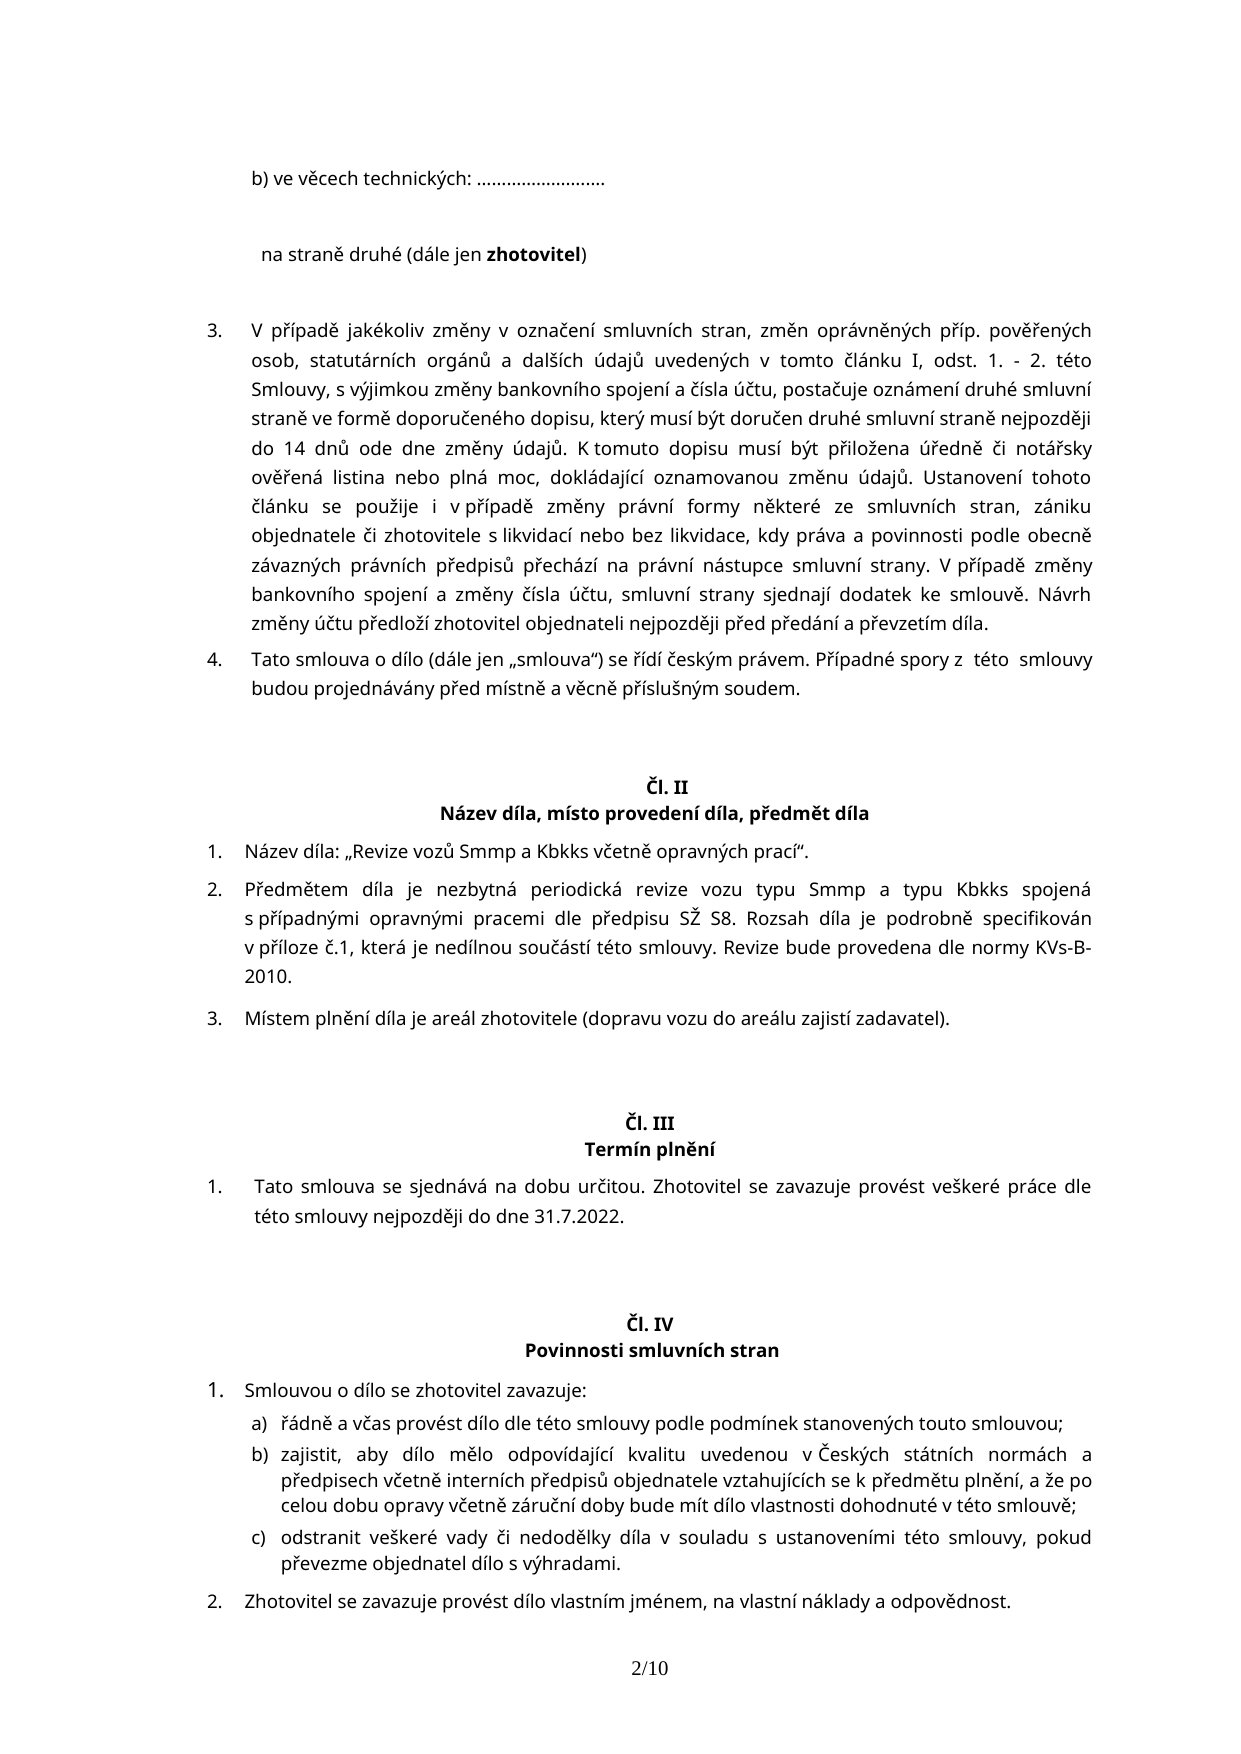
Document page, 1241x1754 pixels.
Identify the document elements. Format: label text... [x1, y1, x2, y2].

text Čl. II [207, 774, 1092, 800]
text 4. Tato smlouva o dílo (dále jen „smlouva“) se řídí českým právem. Případné spory z této smlouvy budou projednávány před místně a věcně příslušným soudem. [207, 646, 1092, 701]
subtitle Název díla, místo provedení díla, předmět díla [207, 800, 1092, 825]
subtitle Povinnosti smluvních stran [207, 1337, 1092, 1363]
subtitle Čl. IV [207, 1312, 1092, 1337]
text na straně druhé (dále jen zhotovitel) [207, 242, 1092, 267]
text 3. V případě jakékoliv změny v označení smluvních stran, změn oprávněných příp. pověřených osob, statutárních orgánů a dalších údajů uvedených v tomto článku I, odst. 1. - 2. této Smlouvy, s výjimkou změny bankovního spojení a čísla účtu, postačuje oznámení druhé smluvní straně ve formě doporučeného dopisu, který musí být doručen druhé smluvní straně nejpozději do 14 dnů ode dne změny údajů. K tomuto dopisu musí být přiložena úředně či notářsky ověřená listina nebo plná moc, dokládající oznamovanou změnu údajů. Ustanovení tohoto článku se použije i v případě změny právní formy některé ze smluvních stran, zániku objednatele či zhotovitele s likvidací nebo bez likvidace, kdy práva a povinnosti podle obecně závazných právních předpisů přechází na právní nástupce smluvní strany. V případě změny bankovního spojení a změny čísla účtu, smluvní strany sjednají dodatek ke smlouvě. Návrh změny účtu předloží zhotovitel objednateli nejpozději před předání a převzetím díla. [207, 318, 1092, 636]
list odstranit veškeré vady či nedodělky díla v souladu s ustanoveními této smlouvy, pokud převezme objednatel dílo s výhradami. [251, 1524, 1092, 1576]
list Tato smlouva se sjednává na dobu určitou. Zhotovitel se zavazuje provést veškeré práce dle této smlouvy nejpozději do dne 31.7.2022. [207, 1174, 1092, 1229]
list řádně a včas provést dílo dle této smlouvy podle podmínek stanovených touto smlouvou; [251, 1410, 1092, 1435]
text b) ve věcech technických: ………………….…. [207, 166, 1092, 191]
list Místem plnění díla je areál zhotovitele (dopravu vozu do areálu zajistí zadavatel). [207, 1006, 1092, 1031]
text Čl. III [207, 1110, 1092, 1136]
list Smlouvou o dílo se zhotovitel zavazuje: [207, 1375, 1092, 1404]
subtitle Termín plnění [207, 1136, 1092, 1161]
list Název díla: „Revize vozů Smmp a Kbkks včetně opravných prací“. [207, 838, 1092, 863]
list Zhotovitel se zavazuje provést dílo vlastním jménem, na vlastní náklady a odpovědnost. [207, 1588, 1092, 1613]
list Předmětem díla je nezbytná periodická revize vozu typu Smmp a typu Kbkks spojená s případnými opravnými pracemi dle předpisu SŽ S8. Rozsah díla je podrobně specifikován v příloze č.1, která je nedílnou součástí této smlouvy. Revize bude provedena dle normy KVs-B-2010. [207, 876, 1092, 989]
list zajistit, aby dílo mělo odpovídající kvalitu uvedenou v Českých státních normách a předpisech včetně interních předpisů objednatele vztahujících se k předmětu plnění, a že po celou dobu opravy včetně záruční doby bude mít dílo vlastnosti dohodnuté v této smlouvě; [251, 1442, 1092, 1518]
